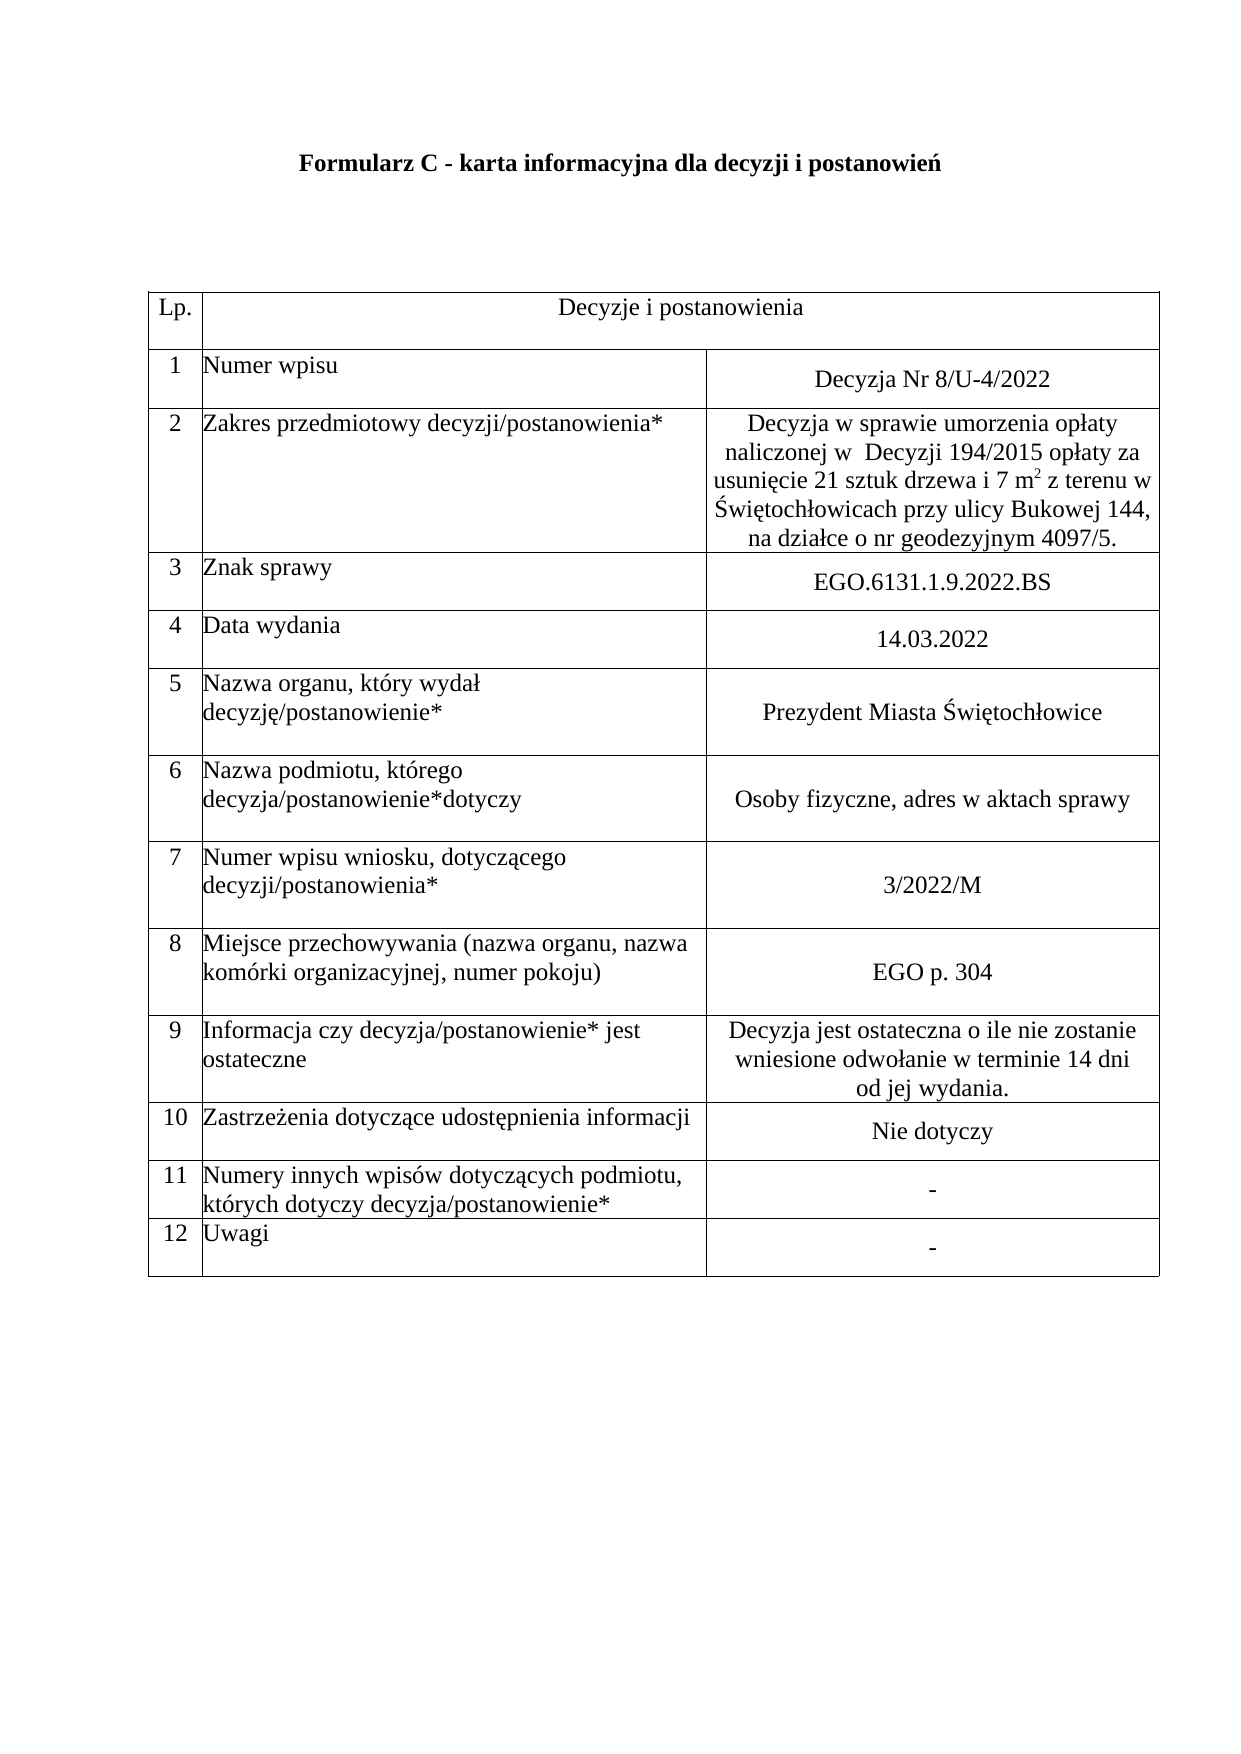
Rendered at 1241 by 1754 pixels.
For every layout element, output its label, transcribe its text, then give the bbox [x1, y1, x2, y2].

table_cell Nazwa podmiotu, którego decyzja/postanowienie*dotyczy [203, 756, 706, 841]
table_cell - [707, 1161, 1159, 1218]
table_cell Data wydania [203, 611, 706, 668]
table_cell 11 [149, 1161, 202, 1218]
table_cell 2 [149, 409, 202, 552]
table_cell Numer wpisu wniosku, dotyczącego decyzji/postanowienia* [203, 842, 706, 928]
table_cell 14.03.2022 [707, 611, 1159, 668]
table_cell Numer wpisu [203, 350, 706, 407]
table_cell 3 [149, 553, 202, 610]
table_cell 1 [149, 350, 202, 407]
table_cell Decyzja jest ostateczna o ile nie zostanie wniesione odwołanie w terminie 14 dni od jej wydania. [707, 1016, 1159, 1102]
table_cell 7 [149, 842, 202, 928]
table_header Decyzje i postanowienia [203, 293, 1159, 349]
table_cell - [707, 1219, 1159, 1276]
table_cell 5 [149, 669, 202, 754]
table_cell 9 [149, 1016, 202, 1102]
table_cell Znak sprawy [203, 553, 706, 610]
table_cell 10 [149, 1103, 202, 1159]
table_cell 3/2022/M [707, 842, 1159, 928]
table_cell Numery innych wpisów dotyczących podmiotu, których dotyczy decyzja/postanowienie* [203, 1161, 706, 1218]
table_cell Miejsce przechowywania (nazwa organu, nazwa komórki organizacyjnej, numer pokoju) [203, 929, 706, 1015]
table_cell 8 [149, 929, 202, 1015]
table_cell Zastrzeżenia dotyczące udostępnienia informacji [203, 1103, 706, 1159]
table_cell Decyzja w sprawie umorzenia opłaty naliczonej w Decyzji 194/2015 opłaty za usunięcie 21 sztuk drzewa i 7 m2 z terenu w Świętochłowicach przy ulicy Bukowej 144, na działce o nr geodezyjnym 4097/5. [707, 409, 1159, 552]
table_cell Decyzja Nr 8/U-4/2022 [707, 350, 1159, 407]
text Formularz C - karta informacyjna dla decyzji i postanowień [148, 148, 1093, 176]
table_cell Zakres przedmiotowy decyzji/postanowienia* [203, 409, 706, 552]
table_header Lp. [149, 293, 202, 349]
table_cell EGO.6131.1.9.2022.BS [707, 553, 1159, 610]
table_cell Uwagi [203, 1219, 706, 1276]
table_cell Osoby fizyczne, adres w aktach sprawy [707, 756, 1159, 841]
table_cell Nazwa organu, który wydał decyzję/postanowienie* [203, 669, 706, 754]
table_cell Informacja czy decyzja/postanowienie* jest ostateczne [203, 1016, 706, 1102]
table_cell Nie dotyczy [707, 1103, 1159, 1159]
table_cell 4 [149, 611, 202, 668]
table_cell 12 [149, 1219, 202, 1276]
table_cell 6 [149, 756, 202, 841]
table_cell EGO p. 304 [707, 929, 1159, 1015]
table_cell Prezydent Miasta Świętochłowice [707, 669, 1159, 754]
